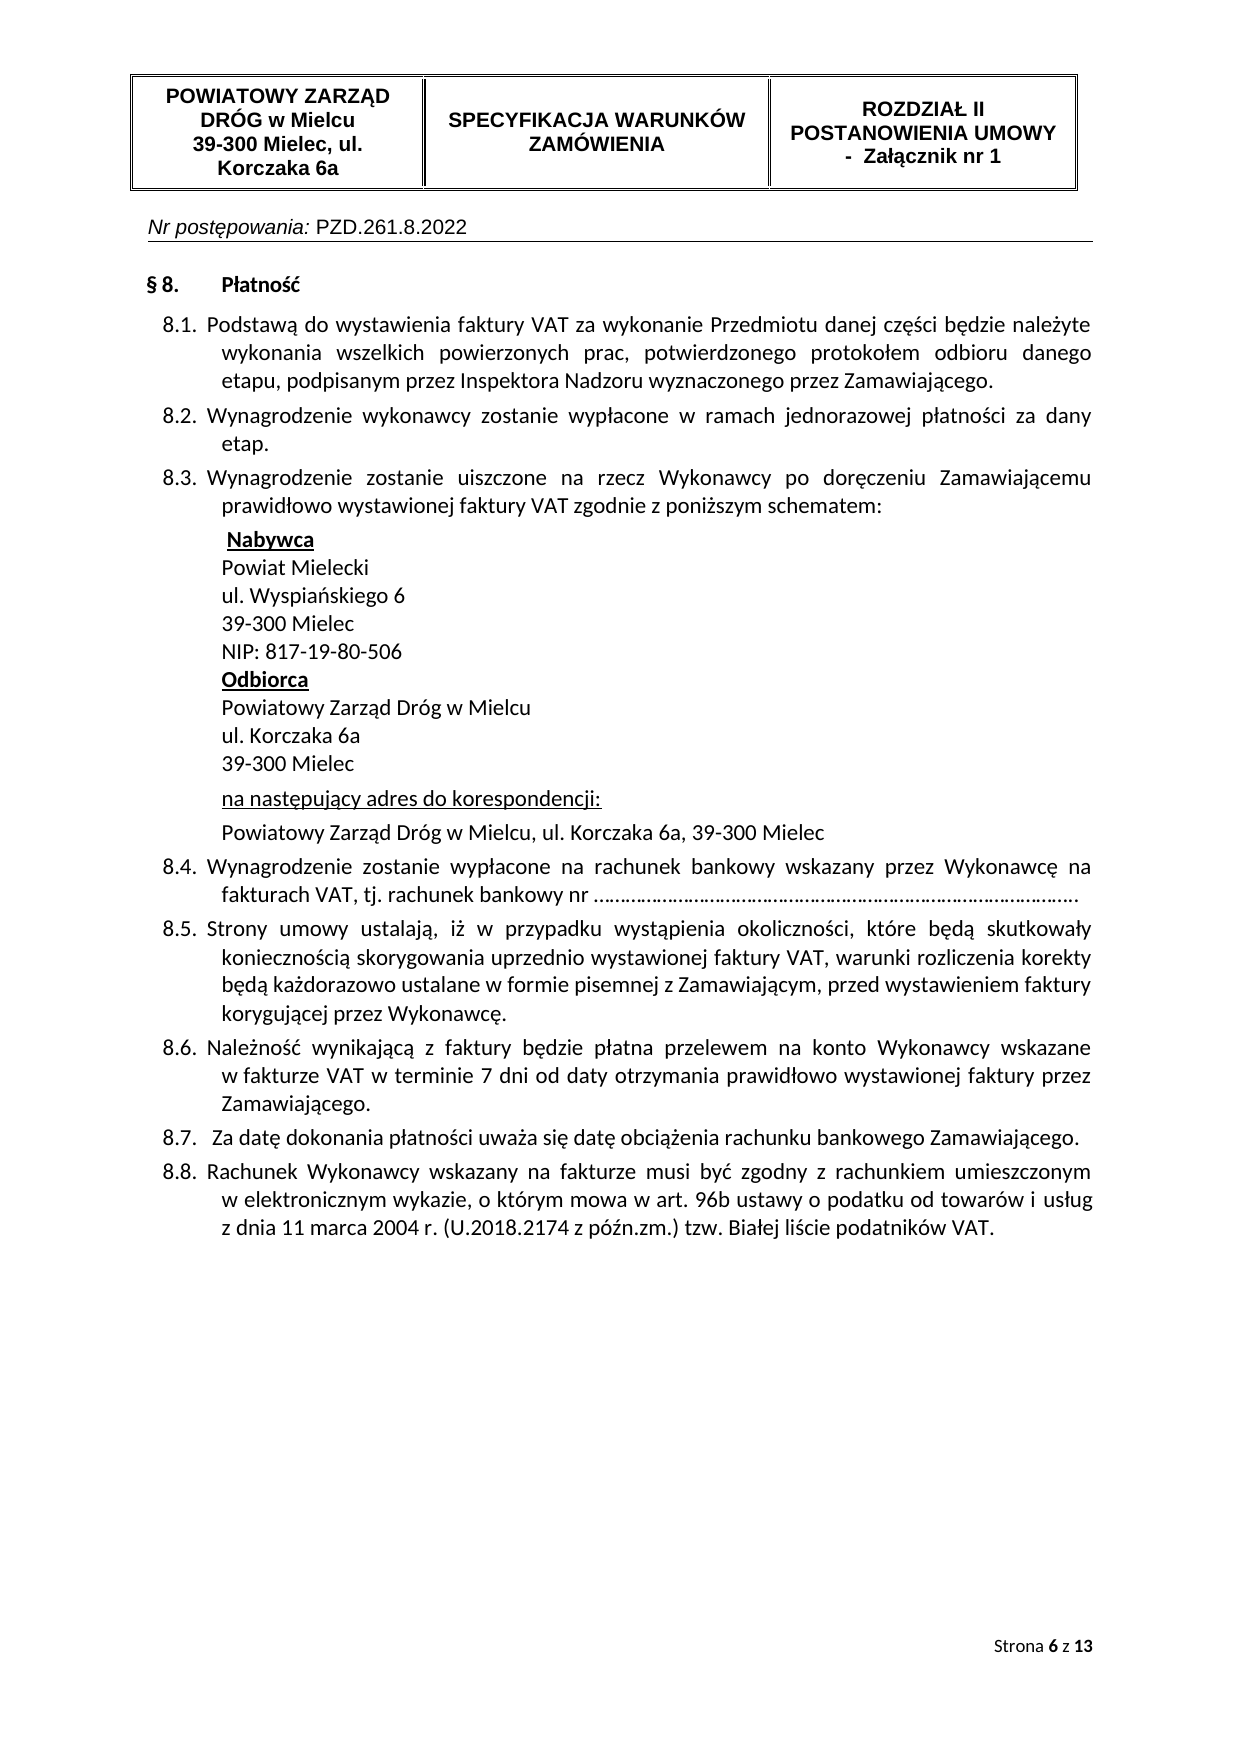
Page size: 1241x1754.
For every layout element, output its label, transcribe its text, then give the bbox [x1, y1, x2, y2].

text 39-300 Mielec [192, 749, 1093, 777]
subtitle Wynagrodzenie wykonawcy zostanie wypłacone w ramach jednorazowej płatności za dany etap. [162, 401, 1093, 457]
subtitle Wynagrodzenie zostanie uiszczone na rzecz Wykonawcy po doręczeniu Zamawiającemu prawidłowo wystawionej faktury VAT zgodnie z poniższym schematem: [162, 463, 1093, 519]
subtitle Rachunek Wykonawcy wskazany na fakturze musi być zgodny z rachunkiem umieszczonym w elektronicznym wykazie, o którym mowa w art. 96b ustawy o podatku od towarów i usług z dnia 11 marca 2004 r. (U.2018.2174 z późn.zm.) tzw. Białej liście podatników VAT. [162, 1157, 1093, 1242]
text ul. Wyspiańskiego 6 [192, 581, 1093, 609]
text Powiatowy Zarząd Dróg w Mielcu [192, 693, 1093, 721]
text Nabywca [192, 525, 1093, 553]
subtitle Należność wynikającą z faktury będzie płatna przelewem na konto Wykonawcy wskazane w fakturze VAT w terminie 7 dni od daty otrzymania prawidłowo wystawionej faktury przez Zamawiającego. [162, 1033, 1093, 1117]
text 39-300 Mielec [192, 609, 1093, 637]
subtitle Powiatowy Zarząd Dróg w Mielcu, ul. Korczaka 6a, 39-300 Mielec [221, 818, 1093, 846]
text na następujący adres do korespondencji: [221, 784, 1093, 812]
text Odbiorca [192, 665, 1093, 693]
subtitle Wynagrodzenie zostanie wypłacone na rachunek bankowy wskazany przez Wykonawcę na fakturach VAT, tj. rachunek bankowy nr ……………………………………………………………………………….. [162, 852, 1093, 908]
subtitle Podstawą do wystawienia faktury VAT za wykonanie Przedmiotu danej części będzie należyte wykonania wszelkich powierzonych prac, potwierdzonego protokołem odbioru danego etapu, podpisanym przez Inspektora Nadzoru wyznaczonego przez Zamawiającego. [162, 310, 1093, 394]
subtitle Strony umowy ustalają, iż w przypadku wystąpienia okoliczności, które będą skutkowały koniecznością skorygowania uprzednio wystawionej faktury VAT, warunki rozliczenia korekty będą każdorazowo ustalane w formie pisemnej z Zamawiającym, przed wystawieniem faktury korygującej przez Wykonawcę. [162, 914, 1093, 1027]
text ul. Korczaka 6a [192, 721, 1093, 749]
text Powiat Mielecki [192, 553, 1093, 581]
subtitle Płatność [162, 270, 1093, 298]
text NIP: 817-19-80-506 [192, 637, 1093, 665]
subtitle Za datę dokonania płatności uważa się datę obciążenia rachunku bankowego Zamawiającego. [162, 1123, 1093, 1151]
